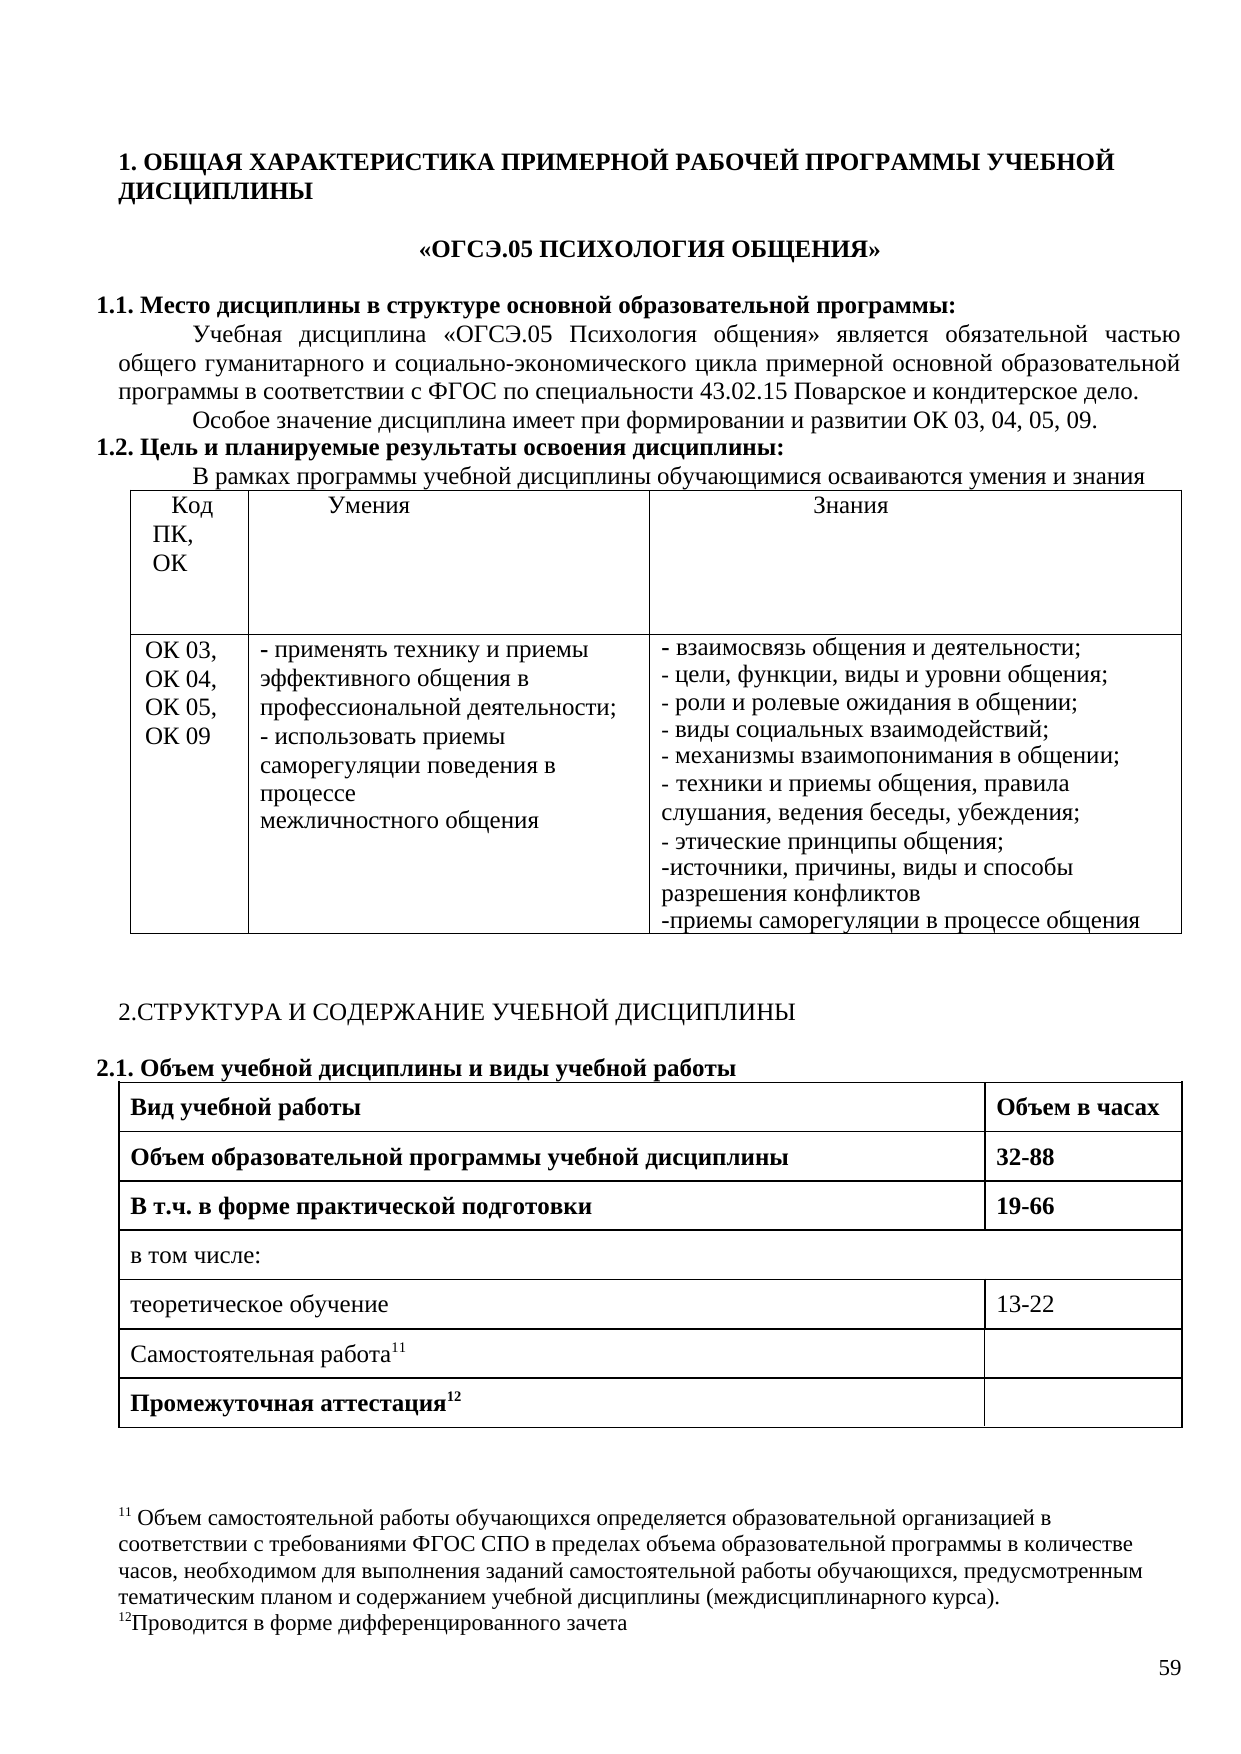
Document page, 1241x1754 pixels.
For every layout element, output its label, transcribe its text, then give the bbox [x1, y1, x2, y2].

table_header Умения [249, 491, 649, 634]
table_header Знания [650, 491, 1181, 634]
table_cell Самостоятельная работа [120, 1330, 984, 1377]
text 1.2. Цель и планируемые результаты освоения дисциплины: [96, 434, 1181, 461]
table_cell 13-22 [986, 1280, 1181, 1328]
table_cell [985, 1379, 1181, 1426]
table_header Вид учебной работы [120, 1083, 984, 1131]
table_header Код ПК, ОК [131, 491, 248, 634]
text Особое значение дисциплина имеет при формировании и развитии ОК 03, 04, 05, 09. [118, 405, 1181, 434]
table_cell 19-66 [986, 1182, 1181, 1229]
table_cell - применять технику и приемы эффективного общения в профессиональной деятельности; - использовать приемы саморегуляции поведения в процессе межличностного общения [249, 635, 649, 933]
text 1.1. Место дисциплины в структуре основной образовательной программы: [96, 292, 1181, 319]
table_cell - взаимосвязь общения и деятельности; цели, функции, виды и уровни общения; роли и ролевые ожидания в общении; виды социальных взаимодействий; механизмы взаимопонимания в общении; техники и приемы общения, правила слушания, ведения беседы, убеждения; этические принципы общения; -источники, причины, виды и способы разрешения конфликтов -приемы саморегуляции в процессе общения [650, 635, 1181, 933]
table_cell Объем образовательной программы учебной дисциплины [120, 1132, 984, 1180]
table_cell 32-88 [986, 1132, 1181, 1180]
table_cell [985, 1330, 1181, 1377]
table_cell В т.ч. в форме практической подготовки [120, 1182, 984, 1229]
text «ОГСЭ.05 ПСИХОЛОГИЯ ОБЩЕНИЯ» [118, 234, 1181, 263]
table_cell теоретическое обучение [120, 1280, 984, 1328]
table_cell ОК 03, ОК 04, ОК 05, ОК 09 [131, 635, 248, 933]
text Учебная дисциплина «ОГСЭ.05 Психология общения» является обязательной частью общего гуманитарного и социально-экономического цикла примерной основной образовательной программы в соответствии с ФГОС по специальности 43.02.15 Поварское и кондитерское дело. [118, 319, 1181, 405]
table_header Объем в часах [986, 1083, 1181, 1131]
text 2.1. Объем учебной дисциплины и виды учебной работы [96, 1054, 1181, 1081]
table_cell Промежуточная аттестация [120, 1379, 984, 1426]
text 1. ОБЩАЯ ХАРАКТЕРИСТИКА ПРИМЕРНОЙ РАБОЧЕЙ ПРОГРАММЫ УЧЕБНОЙ ДИСЦИПЛИНЫ [118, 147, 1181, 205]
table_cell в том числе: [120, 1231, 1181, 1278]
text В рамках программы учебной дисциплины обучающимися осваиваются умения и знания [118, 461, 1181, 489]
text 2.СТРУКТУРА И СОДЕРЖАНИЕ УЧЕБНОЙ ДИСЦИПЛИНЫ [118, 997, 1181, 1025]
